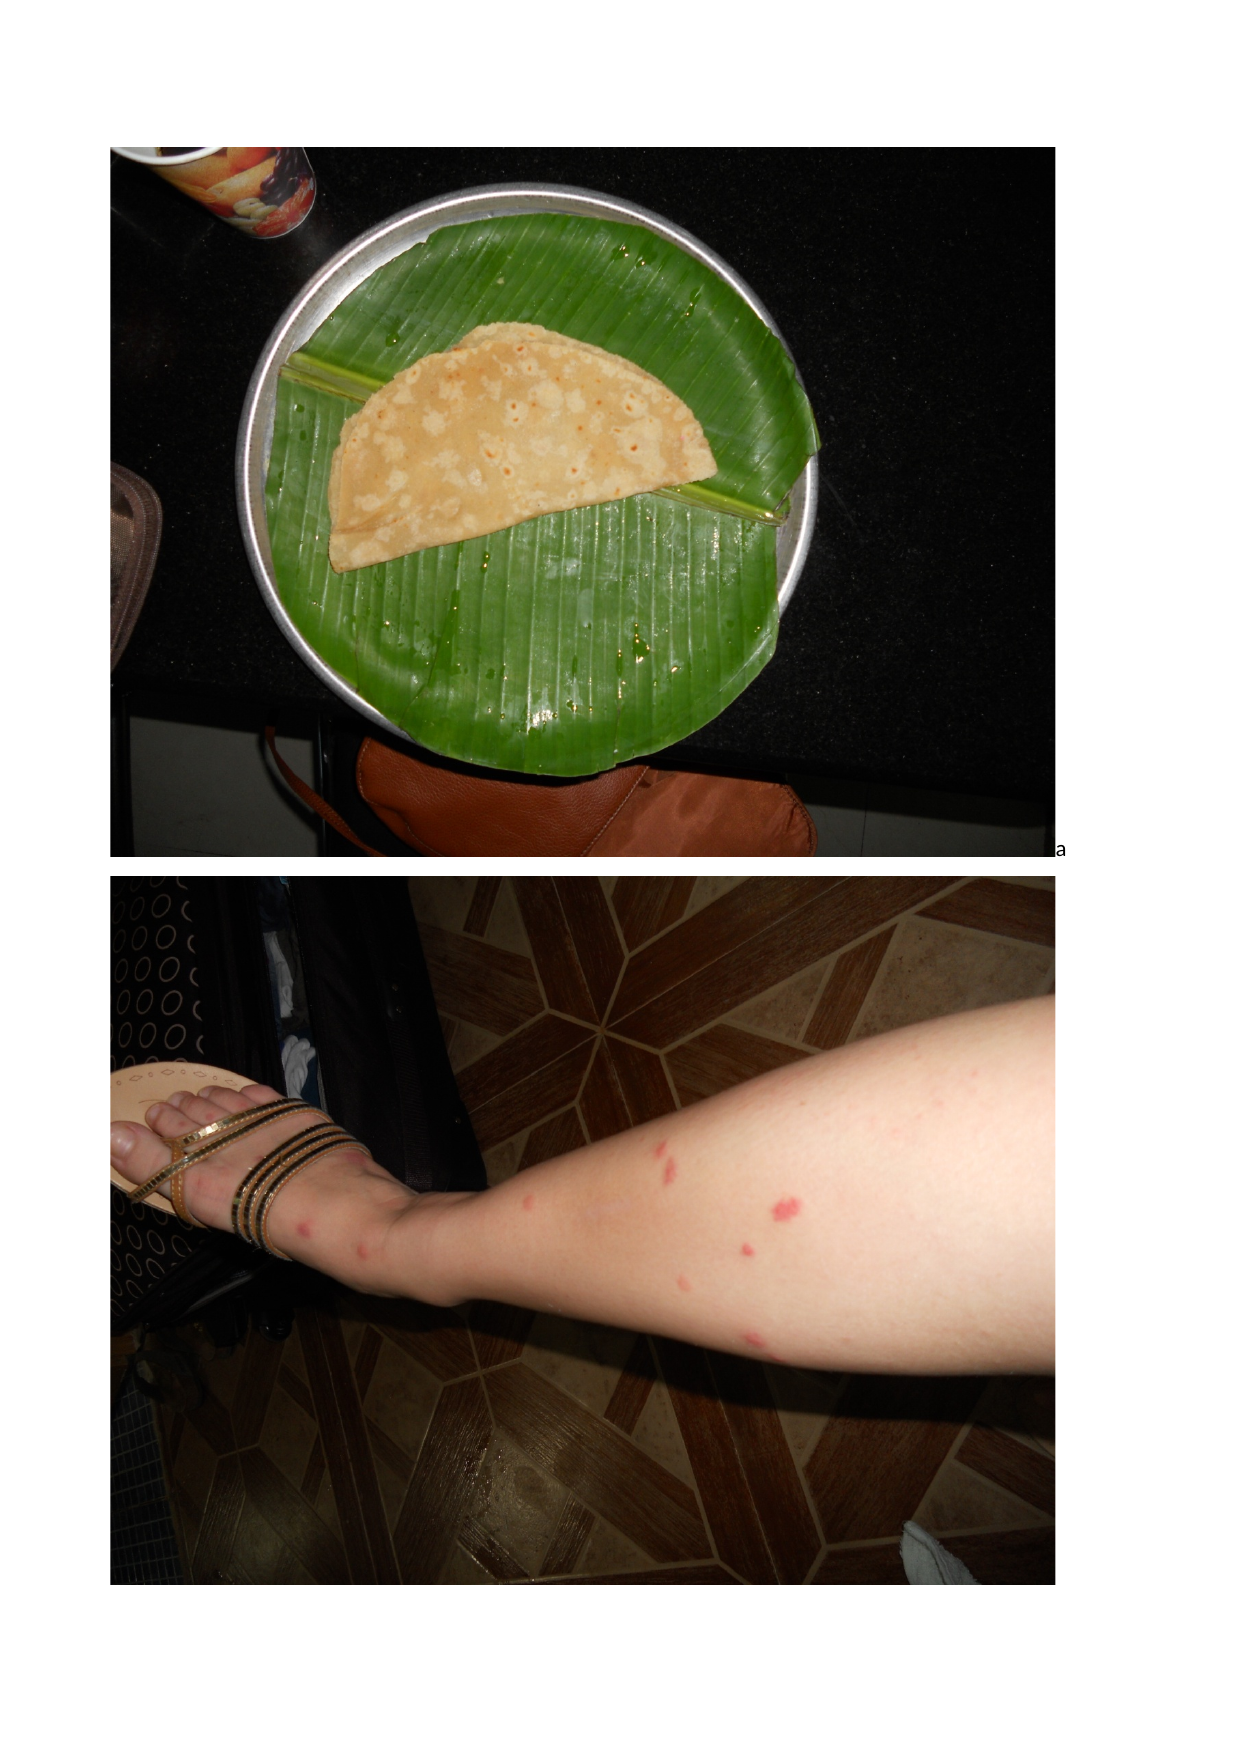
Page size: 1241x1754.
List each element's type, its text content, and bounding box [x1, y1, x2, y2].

picture [110, 876, 1056, 1585]
picture [110, 147, 1056, 857]
